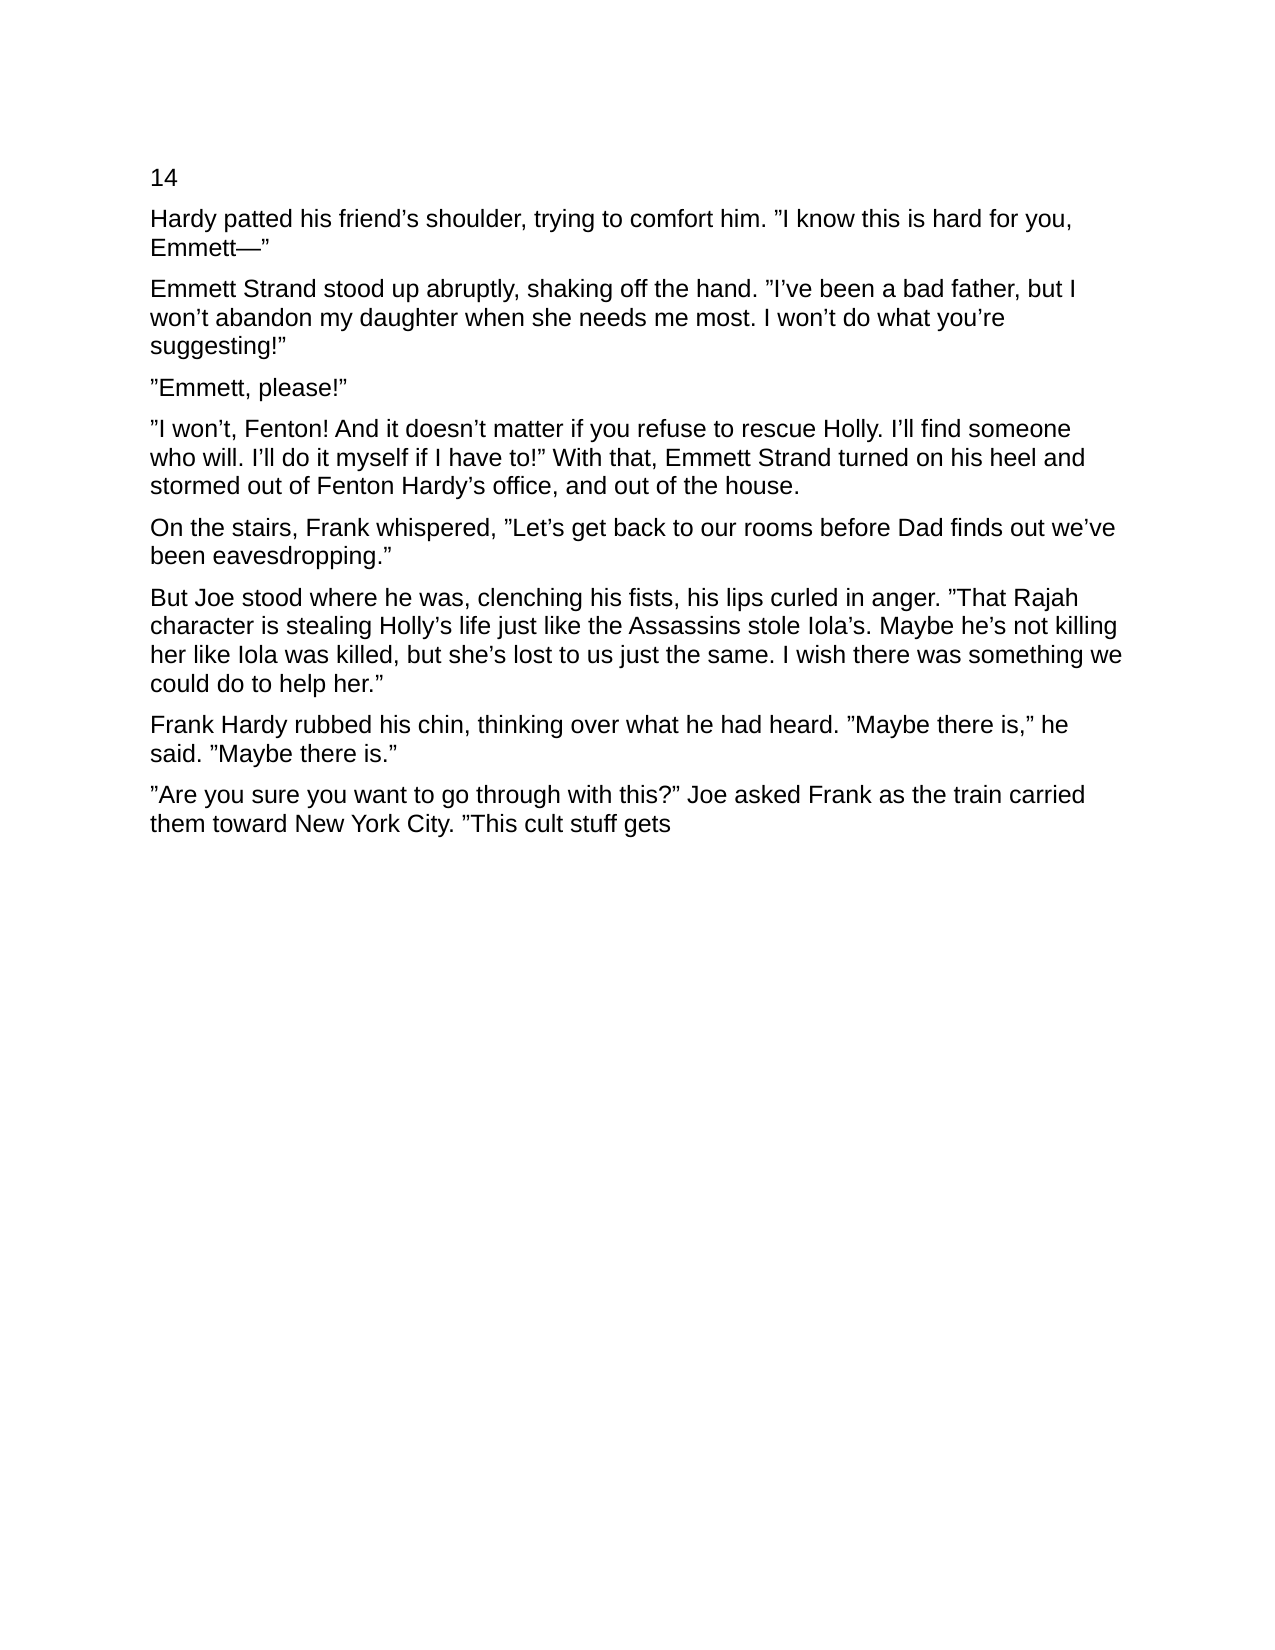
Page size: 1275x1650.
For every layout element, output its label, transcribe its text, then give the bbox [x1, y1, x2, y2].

text On the stairs, Frank whispered, ”Let’s get back to our rooms before Dad finds out we’ve been eavesdropping.” [150, 512, 1125, 570]
text ”I won’t, Fenton! And it doesn’t matter if you refuse to rescue Holly. I’ll find someone who will. I’ll do it myself if I have to!” With that, Emmett Strand turned on his heel and stormed out of Fenton Hardy’s office, and out of the house. [150, 414, 1125, 500]
text Emmett Strand stood up abruptly, shaking off the hand. ”I’ve been a bad father, but I won’t abandon my daughter when she needs me most. I won’t do what you’re suggesting!” [150, 274, 1125, 360]
text ”Are you sure you want to go through with this?” Joe asked Frank as the train carried them toward New York City. ”This cult stuff gets [150, 780, 1125, 837]
text 14 [150, 162, 1125, 191]
text Hardy patted his friend’s shoulder, trying to comfort him. ”I know this is hard for you, Emmett—” [150, 204, 1125, 261]
text Frank Hardy rubbed his chin, thinking over what he had heard. ”Maybe there is,” he said. ”Maybe there is.” [150, 710, 1125, 767]
text ”Emmett, please!” [150, 372, 1125, 401]
text But Joe stood where he was, clenching his fists, his lips curled in anger. ”That Rajah character is stealing Holly’s life just like the Assassins stole Iola’s. Maybe he’s not killing her like Iola was killed, but she’s lost to us just the same. I wish there was something we could do to help her.” [150, 582, 1125, 697]
